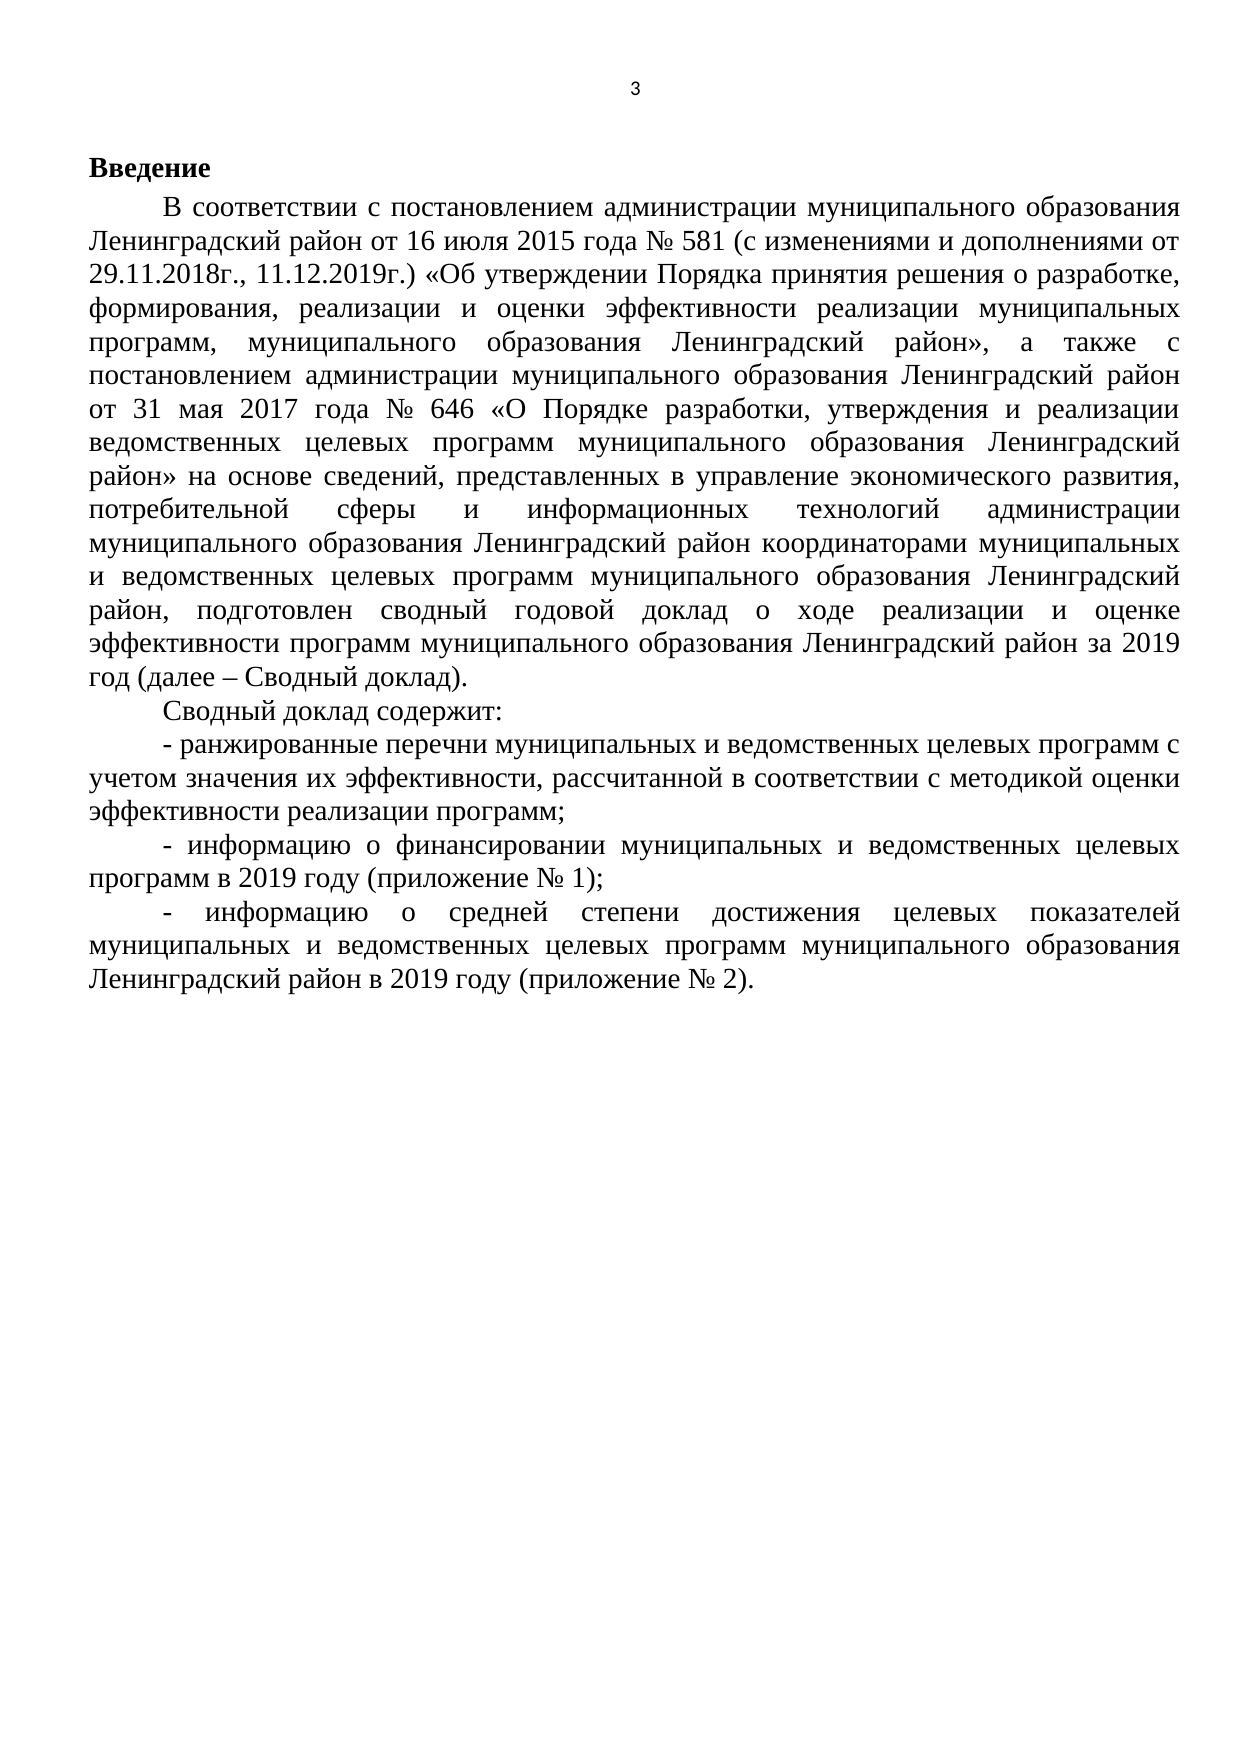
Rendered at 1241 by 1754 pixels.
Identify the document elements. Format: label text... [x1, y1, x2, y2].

text В соответствии с постановлением администрации муниципального образования Ленинградский район от 16 июля 2015 года № 581 (с изменениями и дополнениями от 29.11.2018г., 11.12.2019г.) «Об утверждении Порядка принятия решения о разработке, формирования, реализации и оценки эффективности реализации муниципальных программ, муниципального образования Ленинградский район», а также с постановлением администрации муниципального образования Ленинградский район от 31 мая 2017 года № 646 «О Порядке разработки, утверждения и реализации ведомственных целевых программ муниципального образования Ленинградский район» на основе сведений, представленных в управление экономического развития, потребительной сферы и информационных технологий администрации муниципального образования Ленинградский район координаторами муниципальных и ведомственных целевых программ муниципального образования Ленинградский район, подготовлен сводный годовой доклад о ходе реализации и оценке эффективности программ муниципального образования Ленинградский район за 2019 год (далее – Сводный доклад). [89, 189, 1181, 693]
text - ранжированные перечни муниципальных и ведомственных целевых программ с учетом значения их эффективности, рассчитанной в соответствии с методикой оценки эффективности реализации программ; [89, 726, 1181, 827]
subtitle Введение [89, 150, 1181, 183]
text - информацию о финансировании муниципальных и ведомственных целевых программ в 2019 году (приложение № 1); [89, 827, 1181, 894]
text - информацию о средней степени достижения целевых показателей муниципальных и ведомственных целевых программ муниципального образования Ленинградский район в 2019 году (приложение № 2). [89, 894, 1181, 994]
text Сводный доклад содержит: [89, 693, 1181, 726]
